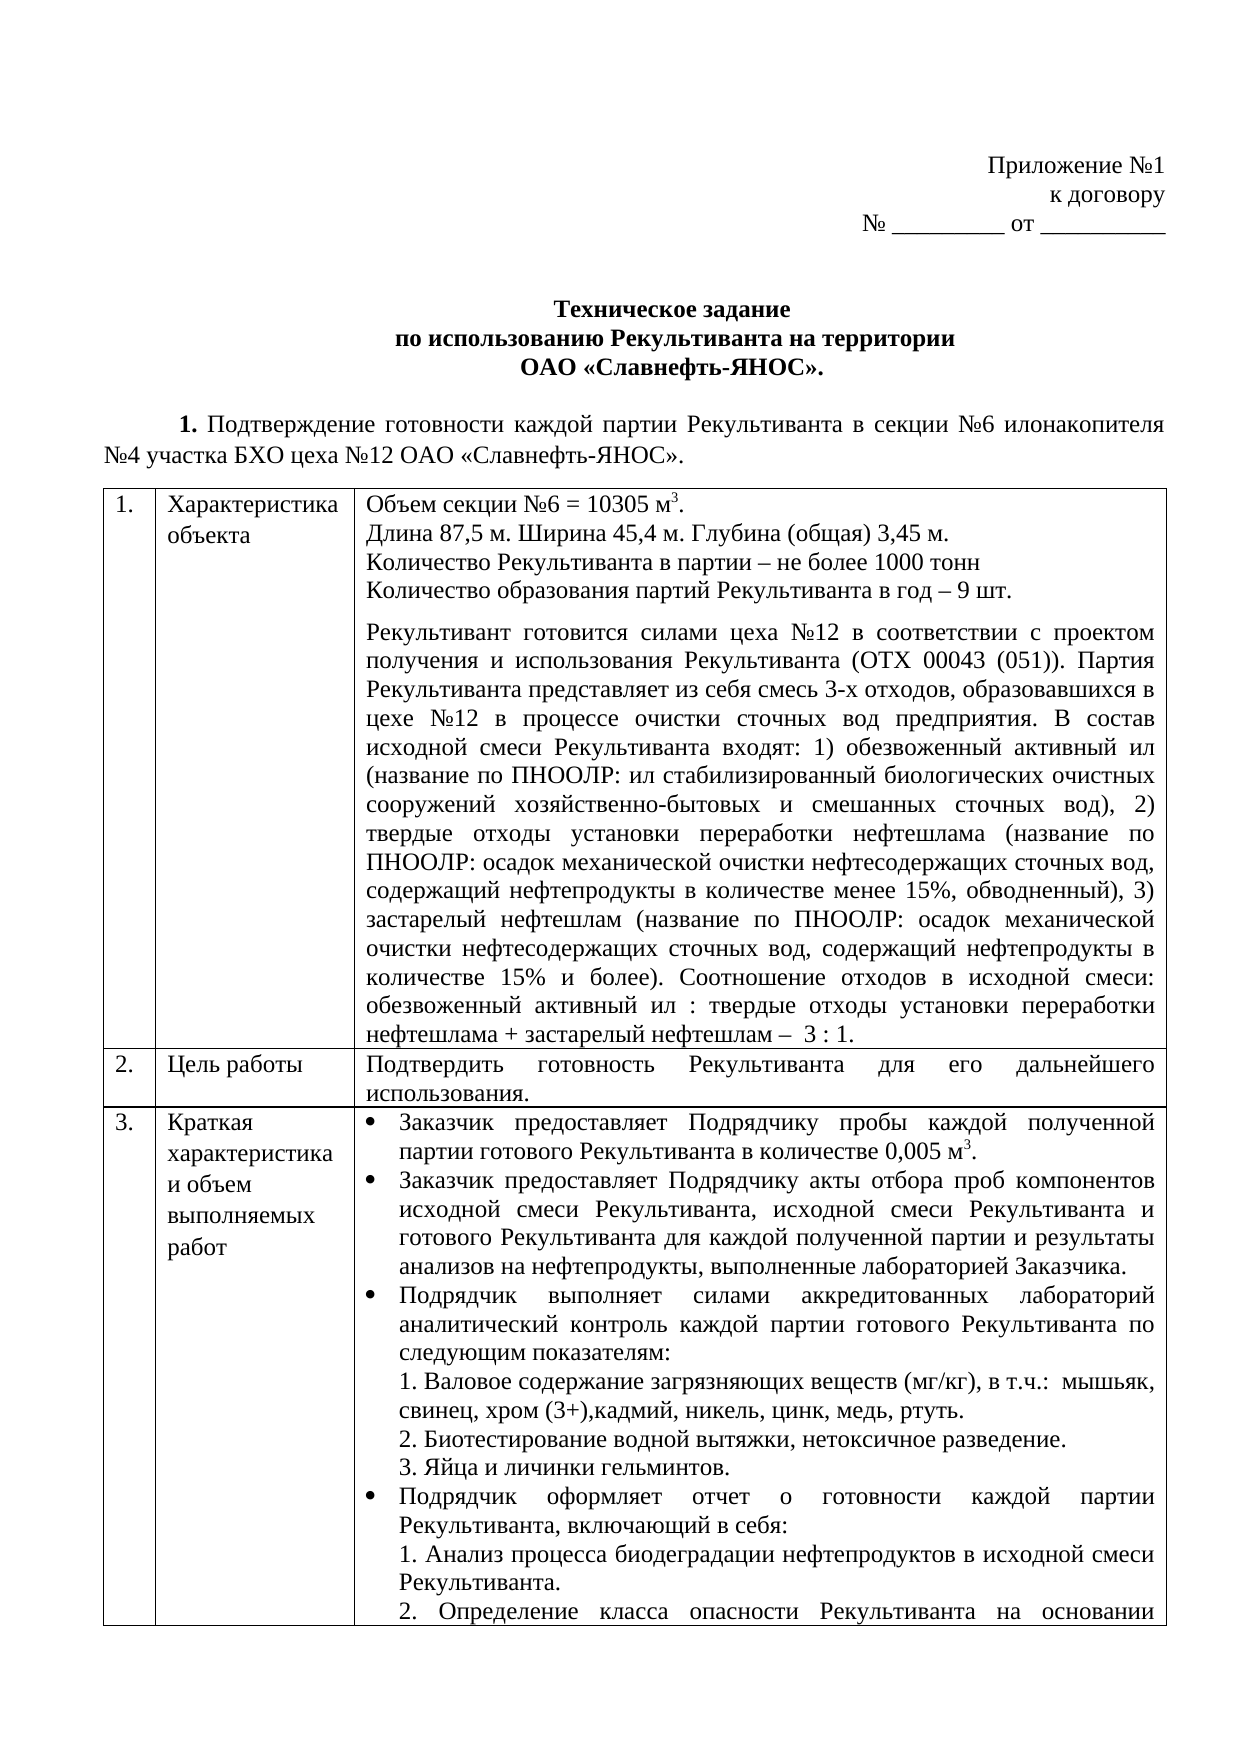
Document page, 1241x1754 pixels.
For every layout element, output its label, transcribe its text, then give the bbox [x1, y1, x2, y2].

table_header [104, 489, 155, 1048]
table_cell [355, 1108, 1166, 1625]
table_header Объем секции №6 = 10305 м3. Длина 87,5 м. Ширина 45,4 м. Глубина (общая) 3,45 м. Количество Рекультиванта в партии – не более 1000 тонн Количество образования партий Рекультиванта в год – 9 шт. Рекультивант готовится силами цеха №12 в соответствии с проектом получения и использования Рекультиванта (ОТХ 00043 (051)). Партия Рекультиванта представляет из себя смесь 3-х отходов, образовавшихся в цехе №12 в процессе очистки сточных вод предприятия. В состав исходной смеси Рекультиванта входят: 1) обезвоженный активный ил (название по ПНООЛР: ил стабилизированный биологических очистных сооружений хозяйственно-бытовых и смешанных сточных вод), 2) твердые отходы установки переработки нефтешлама (название по ПНООЛР: осадок механической очистки нефтесодержащих сточных вод, содержащий нефтепродукты в количестве менее 15%, обводненный), 3) застарелый нефтешлам (название по ПНООЛР: осадок механической очистки нефтесодержащих сточных вод, содержащий нефтепродукты в количестве 15% и более). Соотношение отходов в исходной смеси: обезвоженный активный ил : твердые отходы установки переработки нефтешлама + застарелый нефтешлам – 3 : 1. [355, 489, 1166, 1048]
table_header Характеристика объекта [156, 489, 354, 1048]
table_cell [156, 1108, 354, 1625]
text к договору [103, 179, 1165, 208]
text по использованию Рекультиванта на территории [103, 323, 1165, 352]
table_cell [104, 1108, 155, 1625]
text 1. Подтверждение готовности каждой партии Рекультиванта в секции №6 илонакопителя №4 участка БХО цеха №12 ОАО «Славнефть-ЯНОС». [103, 409, 1165, 469]
text № _________ от __________ [103, 208, 1165, 237]
table_cell Подтвердить готовность Рекультиванта для его дальнейшего использования. [355, 1049, 1166, 1106]
text ОАО «Славнефть-ЯНОС». [103, 352, 1165, 381]
text Приложение №1 [103, 151, 1165, 179]
table_cell [104, 1049, 155, 1106]
text Техническое задание [103, 294, 1165, 323]
table_cell Цель работы [156, 1049, 354, 1106]
